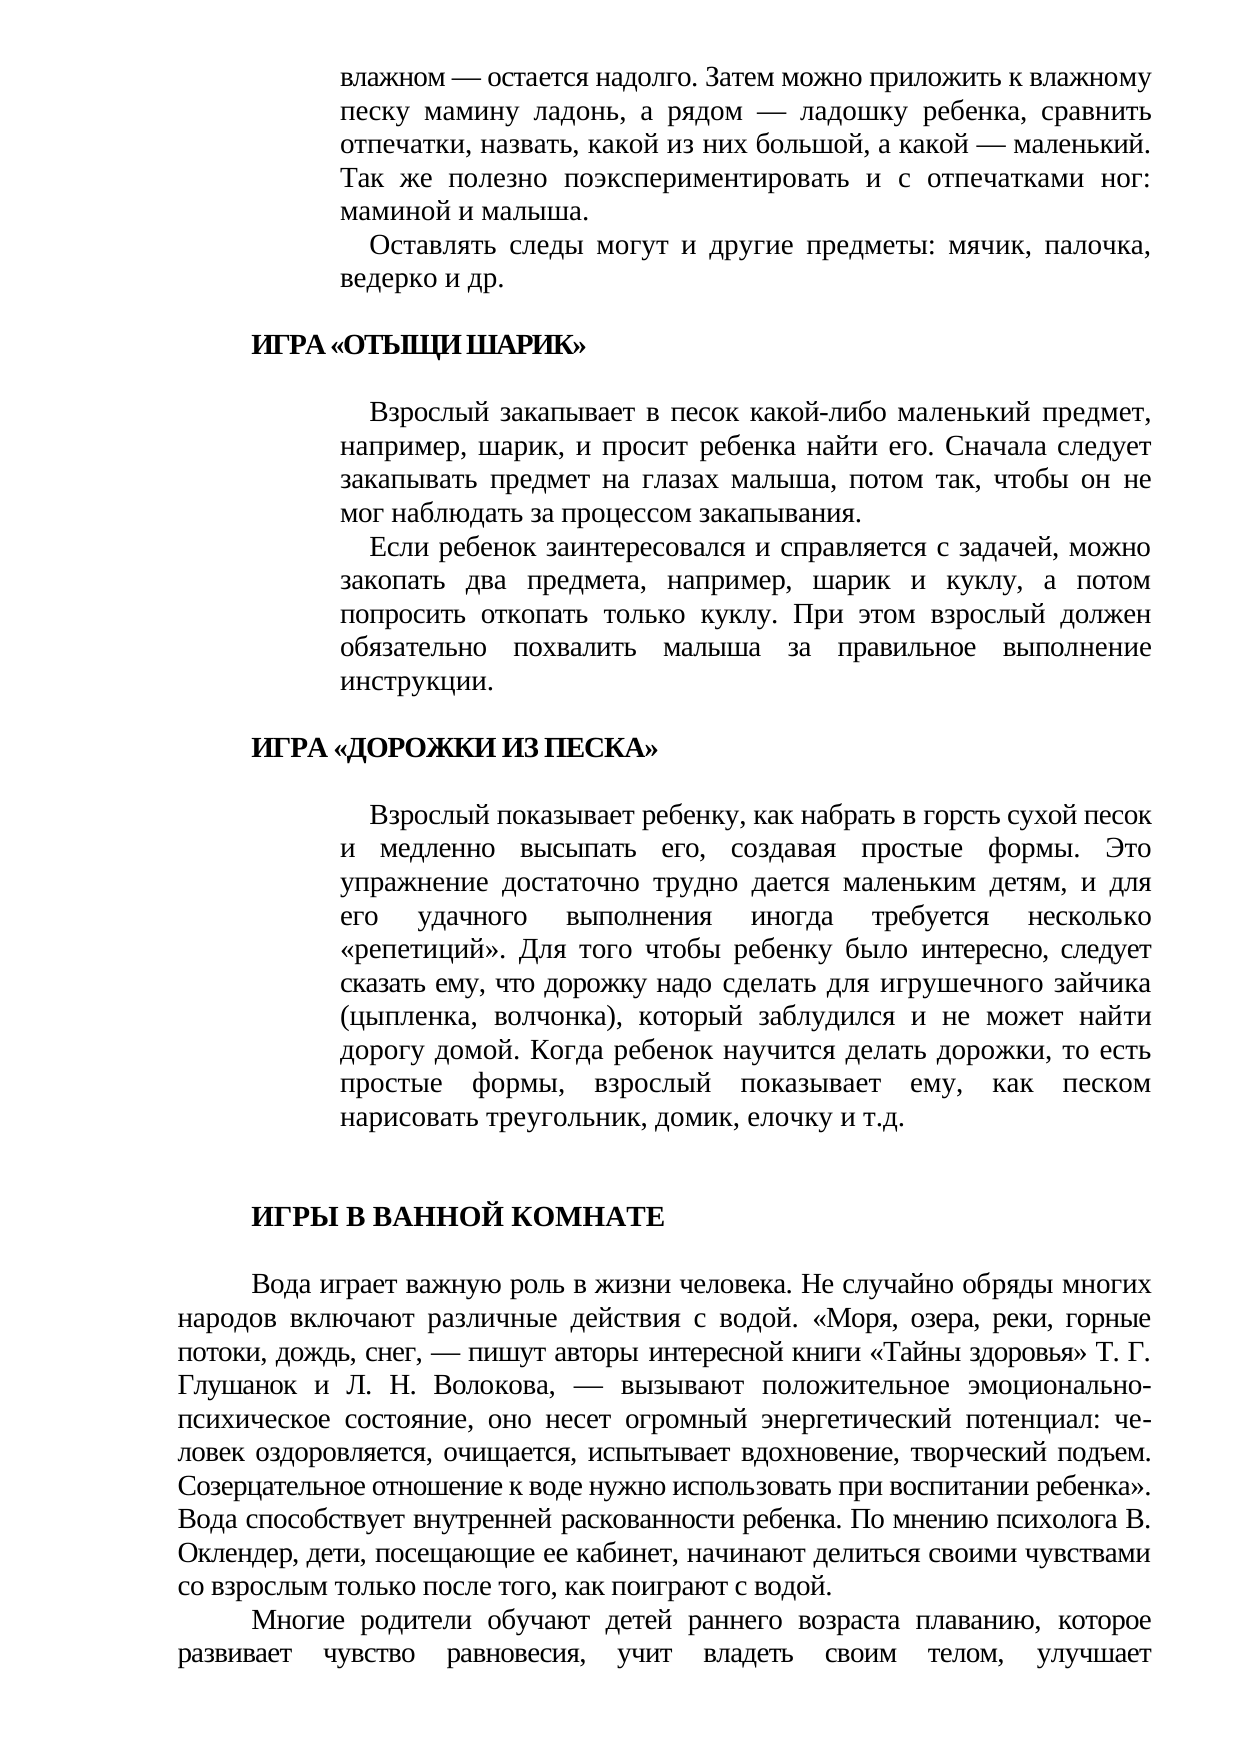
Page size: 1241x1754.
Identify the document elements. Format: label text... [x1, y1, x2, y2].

text Если ребенок заинтересовался и справляется с задачей, можно закопать два предмета, например, шарик и куклу, а потом попросить откопать только куклу. При этом взрослый должен обязательно похвалить малыша за правильное выполнение инструкции. [340, 529, 1152, 696]
text Оставлять следы могут и другие предметы: мячик, палочка, ведерко и др. [340, 227, 1152, 294]
text игра «дорожки из песка» [177, 730, 1152, 763]
text Вода играет важную роль в жизни человека. Не случайно обряды многих народов включают различные действия с водой. «Моря, озера, реки, горные потоки, дождь, снег, — пишут авторы интересной книги «Тайны здоровья» Т. Г. Глушанок и Л. Н. Волокова, — вызывают положительное эмоционально-психическое состояние, оно несет огромный энергетический потенциал: человек оздоровляется, очищается, испытывает вдохновение, творческий подъем. Созерцательное отношение к воде нужно использовать при воспитании ребенка». Вода способствует внутренней раскованности ребенка. По мнению психолога В. Оклендер, дети, посещающие ее кабинет, начинают делиться своими чувствами со взрослым только после того, как поиграют с водой. [177, 1267, 1152, 1602]
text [340, 59, 1152, 227]
text Взрослый показывает ребенку, как набрать в горсть сухой песок и медленно высыпать его, создавая простые формы. Это упражнение достаточно трудно дается маленьким детям, и для его удачного выполнения иногда требуется несколько «репетиций». Для того чтобы ребенку было интересно, следует сказать ему, что дорожку надо сделать для игрушечного зайчика (цыпленка, волчонка), который заблудился и не может найти дорогу домой. Когда ребенок научится делать дорожки, то есть простые формы, взрослый показывает ему, как песком нарисовать треугольник, домик, елочку и т.д. [340, 797, 1152, 1132]
text ИГРА «ОТЫЩИ ШАРИК» [177, 327, 1152, 361]
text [177, 1602, 1152, 1669]
text игры в ванной комнате [177, 1199, 1152, 1233]
text Взрослый закапывает в песок какой-либо маленький предмет, например, шарик, и просит ребенка найти его. Сначала следует закапывать предмет на глазах малыша, потом так, чтобы он не мог наблюдать за процессом закапывания. [340, 394, 1152, 529]
